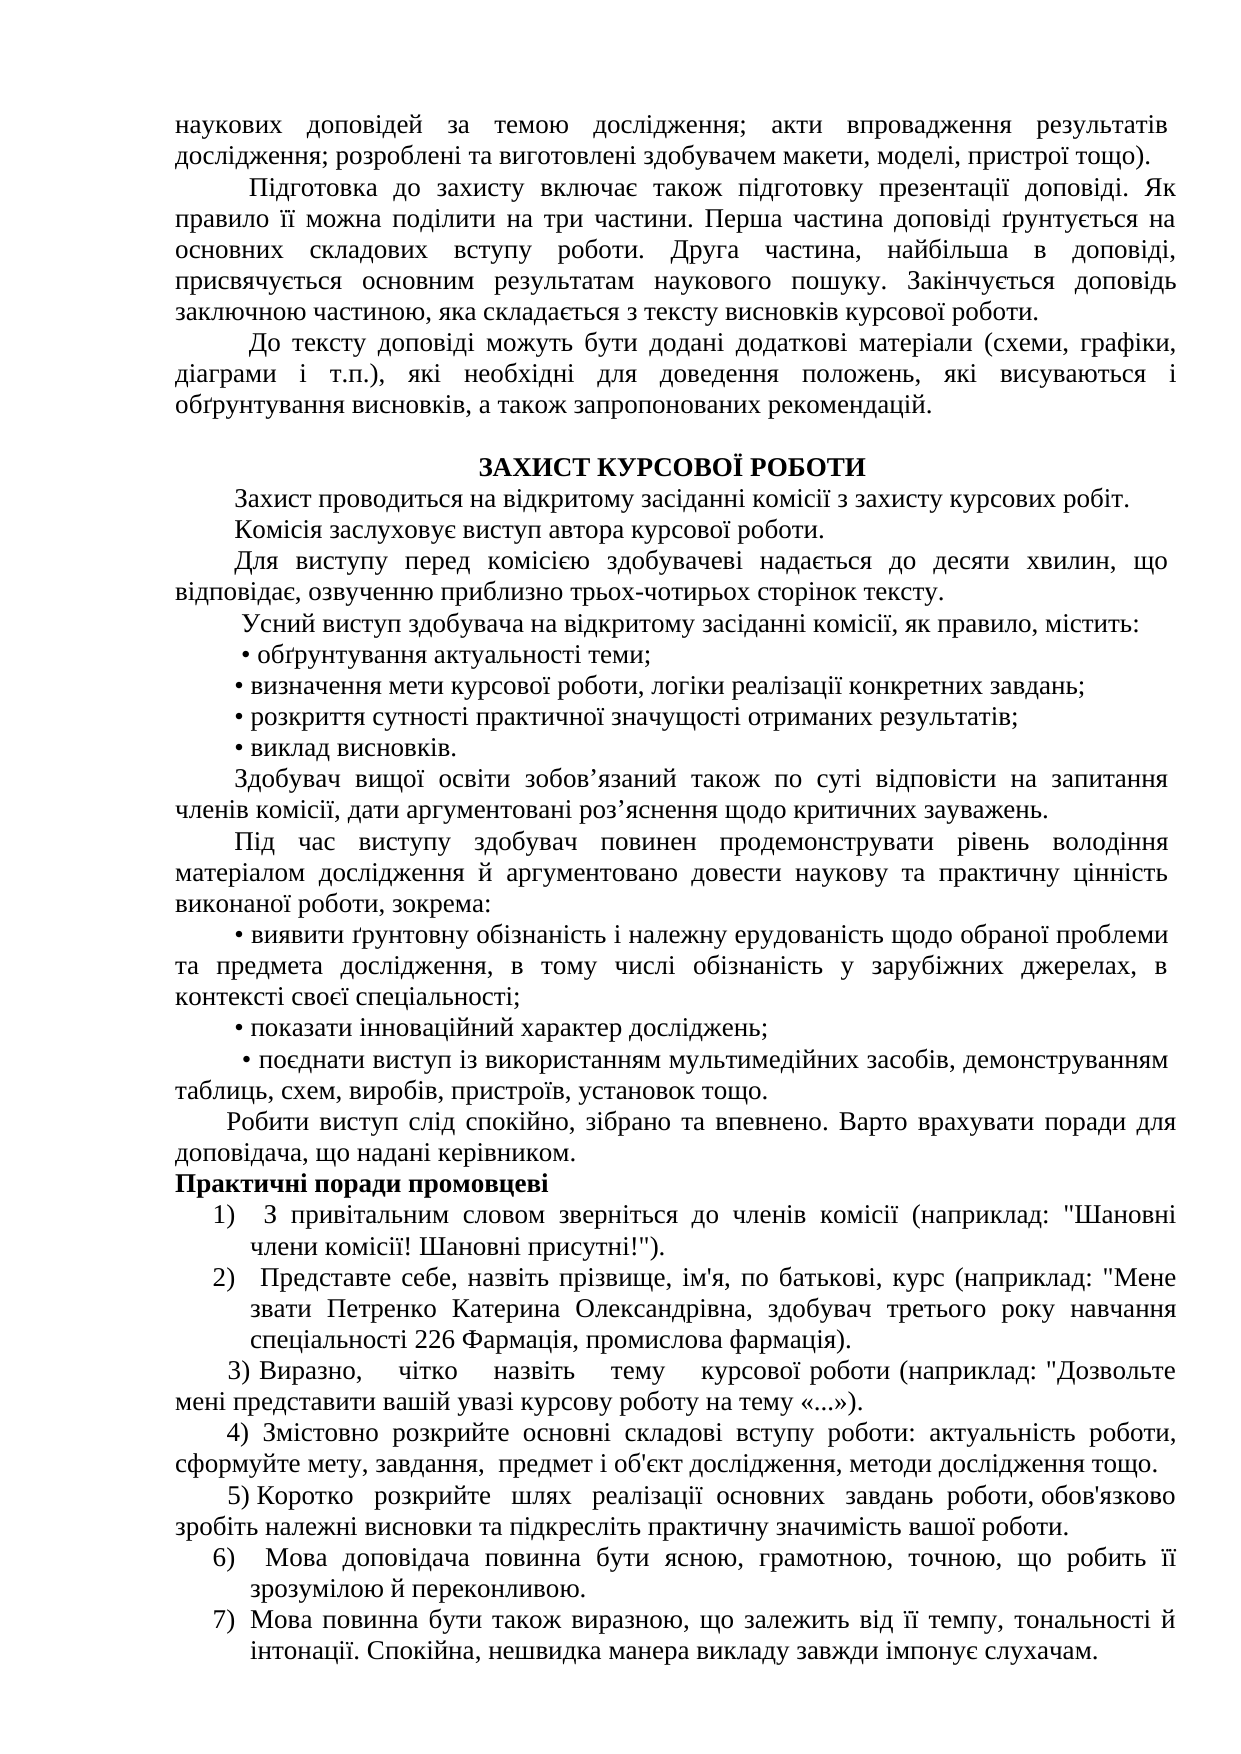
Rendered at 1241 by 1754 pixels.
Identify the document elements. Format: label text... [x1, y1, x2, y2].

text Для виступу перед комісією здобувачеві надається до десяти хвилин, що відповідає, озвученню приблизно трьох-чотирьох сторінок тексту. [175, 544, 1169, 607]
text До тексту доповіді можуть бути додані додаткові матеріали (схеми, графіки, діаграми і т.п.), які необхідні для доведення положень, які висуваються і обґрунтування висновків, а також запропонованих рекомендацій. [175, 326, 1178, 420]
text • обґрунтування актуальності теми; [175, 638, 1169, 669]
text Захист проводиться на відкритому засіданні комісії з захисту курсових робіт. [175, 482, 1169, 513]
list З привітальним словом зверніться до членів комісії (наприклад: "Шановні члени комісії! Шановні присутні!"). [212, 1198, 1178, 1261]
text ЗАХИСТ КУРСОВОЇ РОБОТИ [175, 451, 1169, 482]
text Практичні поради промовцеві [175, 1167, 1178, 1198]
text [175, 108, 1169, 171]
list Мова доповідача повинна бути ясною, грамотною, точною, що робить її зрозумілою й переконливою. [212, 1541, 1178, 1603]
text Робити виступ слід спокійно, зібрано та впевнено. Варто врахувати поради для доповідача, що надані керівником. [175, 1105, 1178, 1167]
text Підготовка до захисту включає також підготовку презентації доповіді. Як правило її можна поділити на три частини. Перша частина доповіді ґрунтується на основних складових вступу роботи. Друга частина, найбільша в доповіді, присвячується основним результатам наукового пошуку. Закінчується доповідь заключною частиною, яка складається з тексту висновків курсової роботи. [175, 171, 1178, 326]
text • визначення мети курсової роботи, логіки реалізації конкретних завдань; [175, 669, 1169, 700]
text • поєднати виступ із використанням мультимедійних засобів, демонструванням таблиць, схем, виробів, пристроїв, установок тощо. [175, 1043, 1169, 1105]
text 3) Виразно, чітко назвіть тему курсової роботи (наприклад: "Дозвольте мені представити вашій увазі курсову роботу на тему «...»). [175, 1354, 1178, 1416]
text Здобувач вищої освіти зобов’язаний також по суті відповісти на запитання членів комісії, дати аргументовані роз’яснення щодо критичних зауважень. [175, 762, 1169, 825]
text 5) Коротко розкрийте шлях реалізації основних завдань роботи, обов'язково зробіть належні висновки та підкресліть практичну значимість вашої роботи. [175, 1479, 1178, 1541]
text 4) Змістовно розкрийте основні складові вступу роботи: актуальність роботи, сформуйте мету, завдання, предмет і об'єкт дослідження, методи дослідження тощо. [175, 1416, 1178, 1479]
list Представте себе, назвіть прізвище, ім'я, по батькові, курс (наприклад: "Мене звати Петренко Катерина Олександрівна, здобувач третього року навчання спеціальності 226 Фармація, промислова фармація). [212, 1261, 1178, 1354]
text Комісія заслуховує виступ автора курсової роботи. [175, 513, 1169, 544]
text Усний виступ здобувача на відкритому засіданні комісії, як правило, містить: [175, 607, 1169, 638]
text • показати інноваційний характер досліджень; [175, 1012, 1169, 1043]
text • виклад висновків. [175, 731, 1169, 762]
text • виявити ґрунтовну обізнаність і належну ерудованість щодо обраної проблеми та предмета дослідження, в тому числі обізнаність у зарубіжних джерелах, в контексті своєї спеціальності; [175, 918, 1169, 1012]
text Під час виступу здобувач повинен продемонструвати рівень володіння матеріалом дослідження й аргументовано довести наукову та практичну цінність виконаної роботи, зокрема: [175, 825, 1169, 918]
list Мова повинна бути також виразною, що залежить від її темпу, тональності й інтонації. Спокійна, нешвидка манера викладу завжди імпонує слухачам. [212, 1603, 1178, 1666]
text • розкриття сутності практичної значущості отриманих результатів; [175, 700, 1169, 731]
